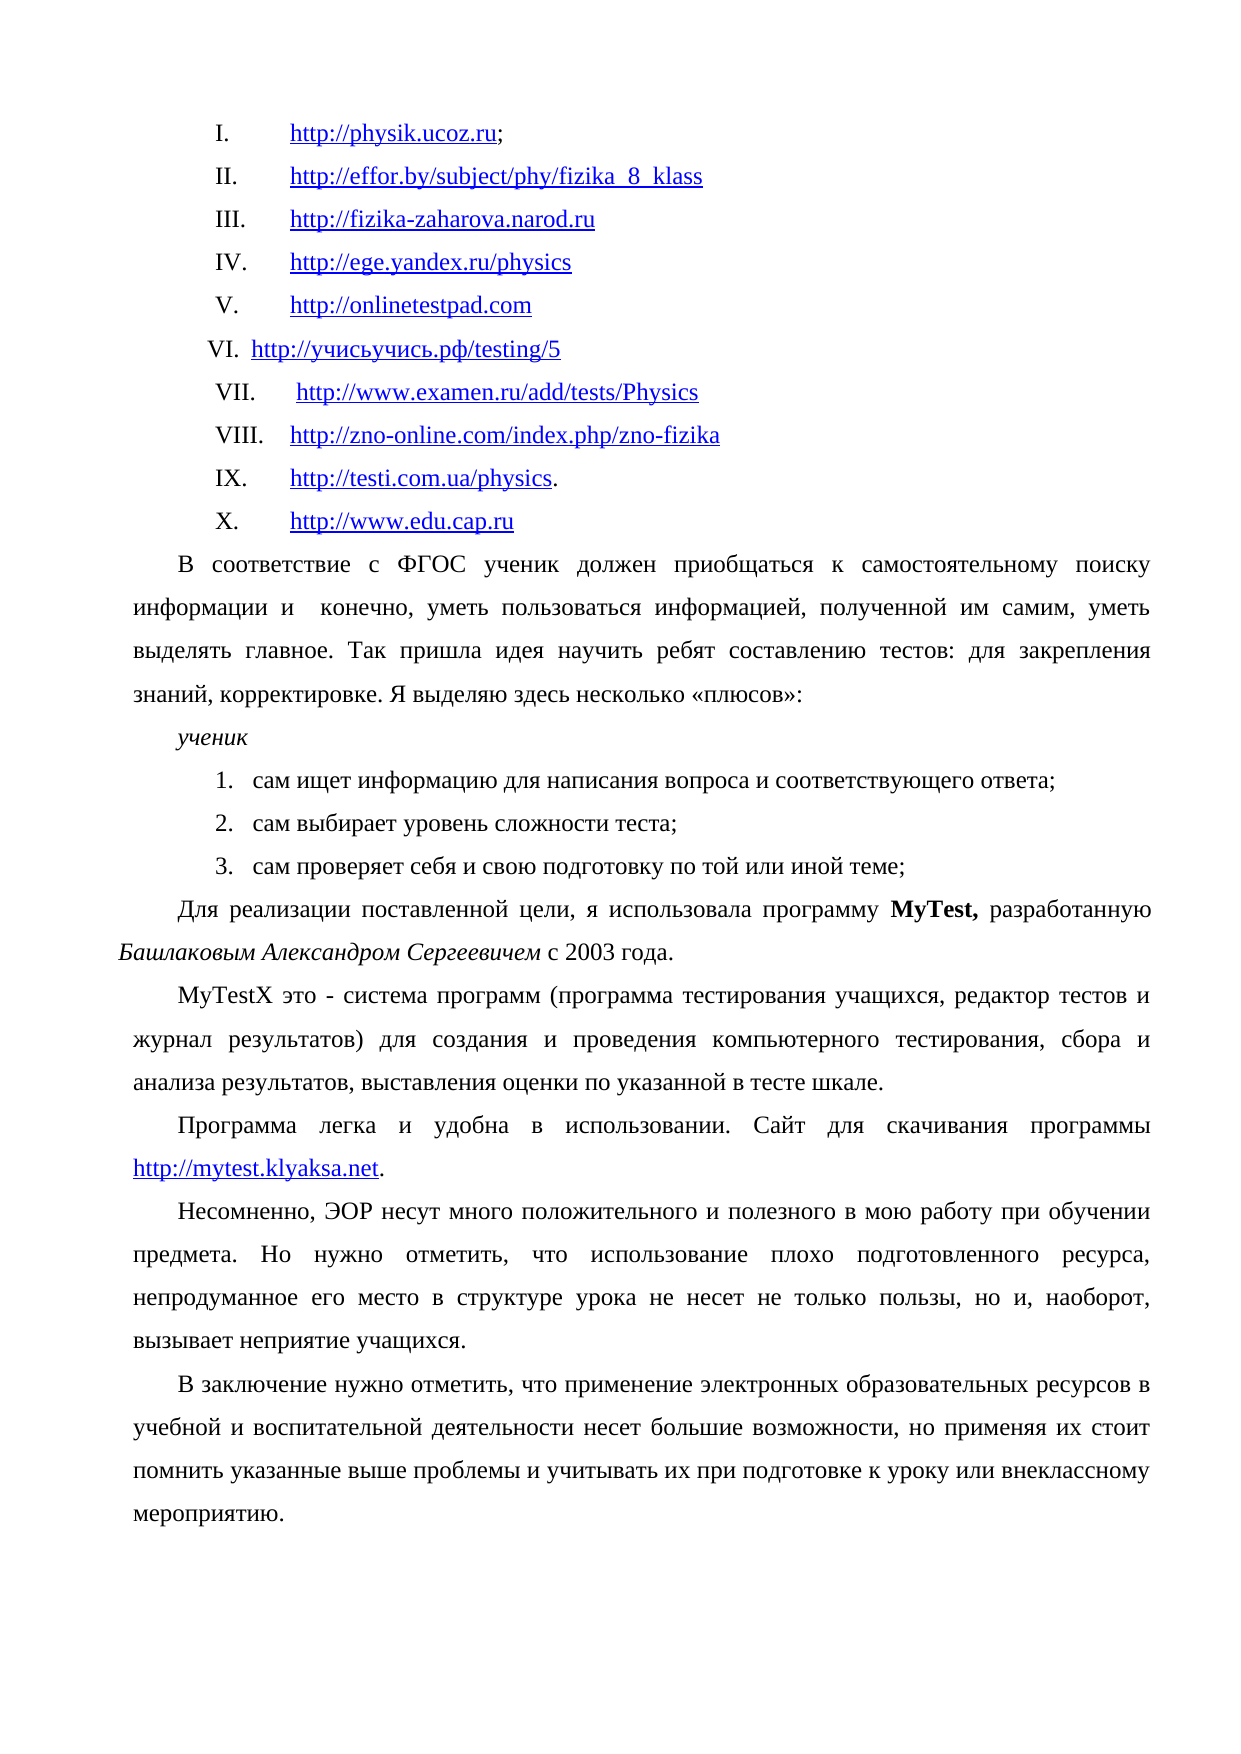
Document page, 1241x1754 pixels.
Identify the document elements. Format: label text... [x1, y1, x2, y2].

list http://ege.yandex.ru/physics [215, 247, 1152, 276]
list http://www.edu.cap.ru [215, 506, 1152, 535]
list http://www.examen.ru/add/tests/Physics [215, 377, 1152, 406]
list http://onlinetestpad.com [215, 291, 1152, 319]
list сам выбирает уровень сложности теста; [215, 808, 1152, 837]
list http://physik.ucoz.ru; [215, 118, 1152, 147]
text В заключение нужно отметить, что применение электронных образовательных ресурсов в учебной и воспитательной деятельности несет большие возможности, но применяя их стоит помнить указанные выше проблемы и учитывать их при подготовке к уроку или внеклассному мероприятию. [133, 1369, 1152, 1527]
text В соответствие с ФГОС ученик должен приобщаться к самостоятельному поиску информации и конечно, уметь пользоваться информацией, полученной им самим, уметь выделять главное. Так пришла идея научить ребят составлению тестов: для закрепления знаний, корректировке. Я выделяю здесь несколько «плюсов»: [133, 549, 1152, 707]
text Программа легка и удобна в использовании. Сайт для скачивания программы http://mytest.klyaksa.net. [133, 1110, 1152, 1182]
list http://testi.com.ua/physics. [215, 463, 1152, 492]
list http://zno-online.com/index.php/zno-fizika [215, 420, 1152, 449]
list сам ищет информацию для написания вопроса и соответствующего ответа; [215, 765, 1152, 794]
list http://учисьучись.рф/testing/5 [133, 334, 1152, 362]
text MyTestX это - система программ (программа тестирования учащихся, редактор тестов и журнал результатов) для создания и проведения компьютерного тестирования, сбора и анализа результатов, выставления оценки по указанной в тесте шкале. [133, 981, 1152, 1096]
text Несомненно, ЭОР несут много положительного и полезного в мою работу при обучении предмета. Но нужно отметить, что использование плохо подготовленного ресурса, непродуманное его место в структуре урока не несет не только пользы, но и, наоборот, вызывает неприятие учащихся. [133, 1196, 1152, 1354]
list сам проверяет себя и свою подготовку по той или иной теме; [215, 851, 1152, 880]
text Для реализации поставленной цели, я использовала программу MyTest, разработанную Башлаковым Александром Сергеевичем с 2003 года. [118, 894, 1152, 966]
list http://effor.by/subject/phy/fizika_8_klass [215, 161, 1152, 190]
text ученик [133, 722, 1152, 751]
list http://fizika-zaharova.narod.ru [215, 204, 1152, 233]
